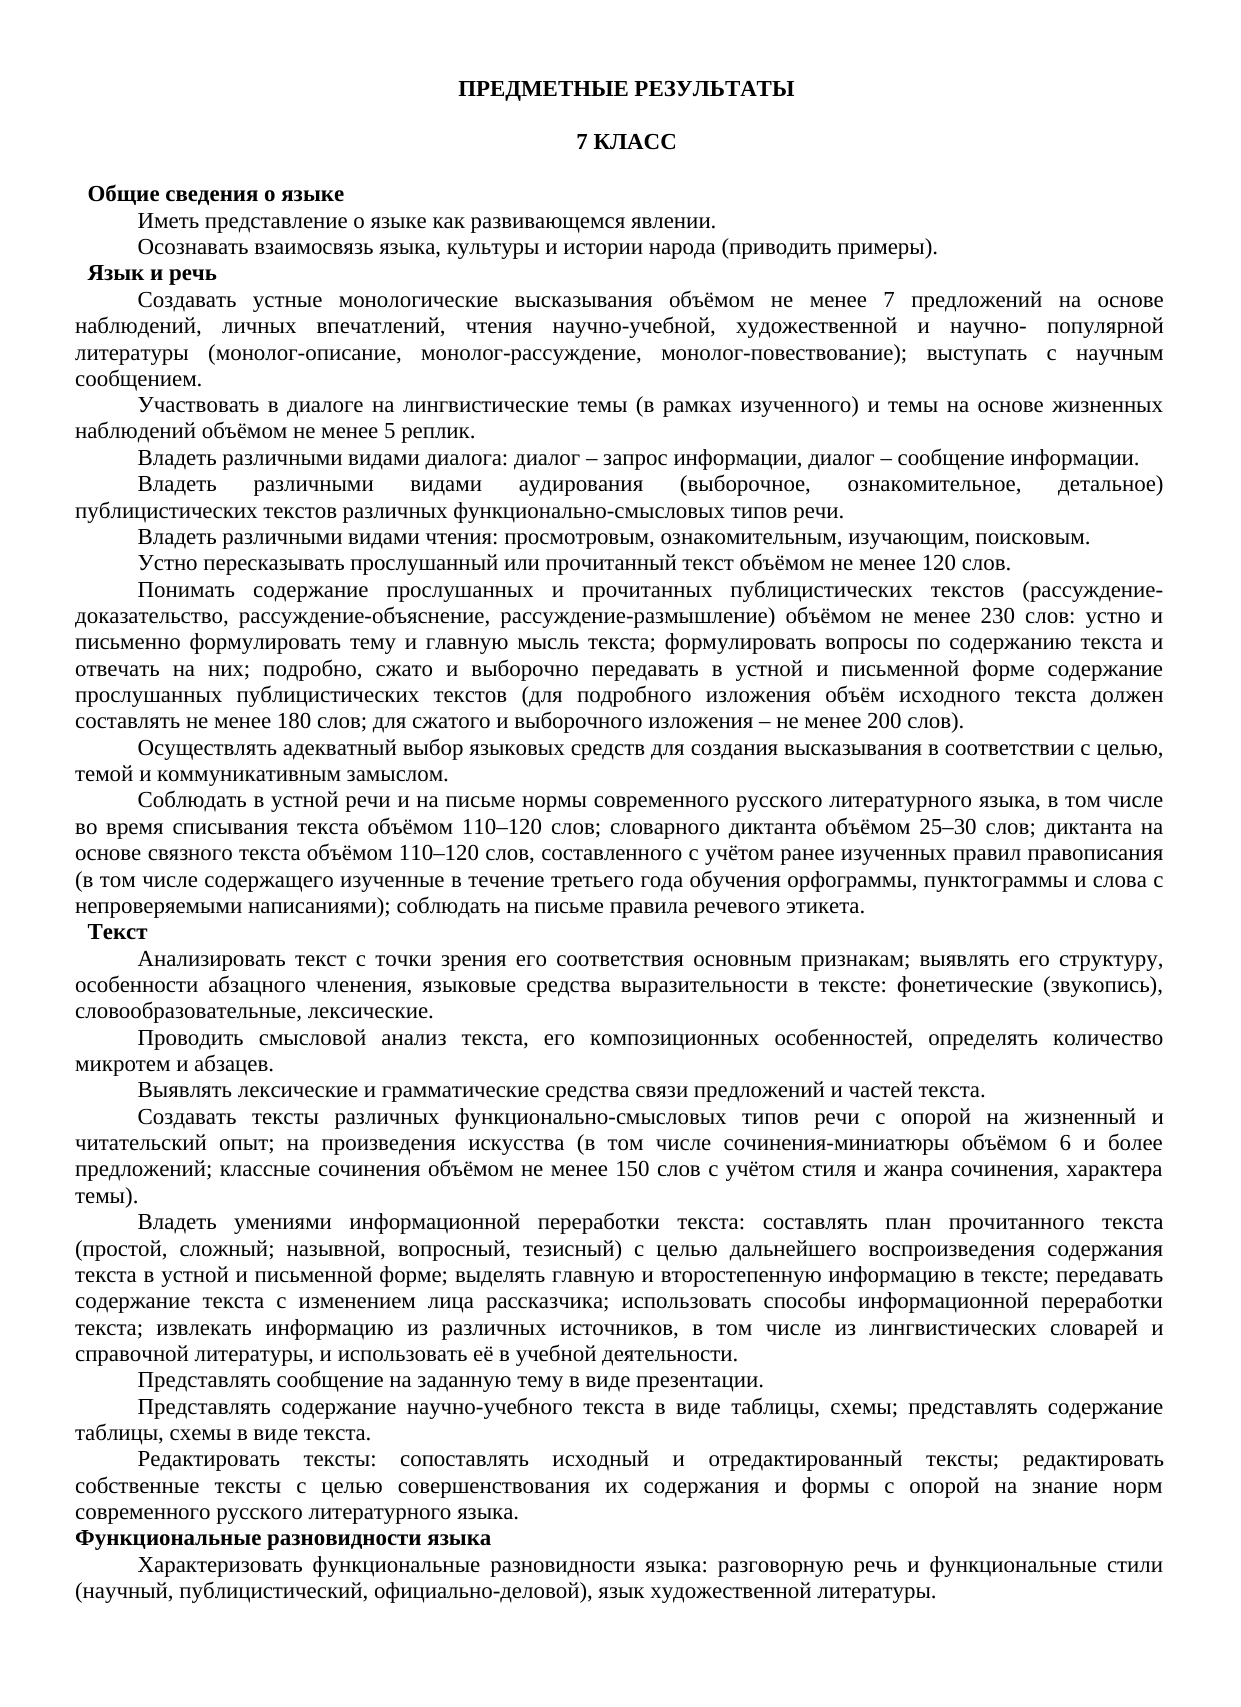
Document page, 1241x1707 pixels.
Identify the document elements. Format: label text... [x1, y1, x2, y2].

text Иметь представление о языке как развивающемся явлении. [75, 207, 1165, 233]
text Функциональные разновидности языка [75, 1524, 1165, 1551]
text Осознавать взаимосвязь языка, культуры и истории народа (приводить примеры). [75, 233, 1165, 259]
text Анализировать текст с точки зрения его соответствия основным признакам; выявлять его структуру, особенности абзацного членения, языковые средства выразительности в тексте: фонетические (звукопись), словообразовательные, лексические. [75, 945, 1165, 1024]
text Представлять сообщение на заданную тему в виде презентации. [75, 1366, 1165, 1393]
text Осуществлять адекватный выбор языковых средств для создания высказывания в соответствии с целью, темой и коммуникативным замыслом. [75, 734, 1165, 787]
text Участвовать в диалоге на лингвистические темы (в рамках изученного) и темы на основе жизненных наблюдений объёмом не менее 5 реплик. [75, 391, 1165, 444]
text 7 КЛАСС [87, 128, 1165, 154]
text Редактировать тексты: сопоставлять исходный и отредактированный тексты; редактировать собственные тексты с целью совершенствования их содержания и формы с опорой на знание норм современного русского литературного языка. [75, 1445, 1165, 1524]
text Проводить смысловой анализ текста, его композиционных особенностей, определять количество микротем и абзацев. [75, 1024, 1165, 1076]
text Характеризовать функциональные разновидности языка: разговорную речь и функциональные стили (научный, публицистический, официально-деловой), язык художественной литературы. [75, 1551, 1165, 1603]
text Владеть различными видами диалога: диалог – запрос информации, диалог – сообщение информации. [75, 444, 1165, 470]
text Понимать содержание прослушанных и прочитанных публицистических текстов (рассуждение-доказательство, рассуждение-объяснение, рассуждение-размышление) объёмом не менее 230 слов: устно и письменно формулировать тему и главную мысль текста; формулировать вопросы по содержанию текста и отвечать на них; подробно, сжато и выборочно передавать в устной и письменной форме содержание прослушанных публицистических текстов (для подробного изложения объём исходного текста должен составлять не менее 180 слов; для сжатого и выборочного изложения – не менее 200 слов). [75, 576, 1165, 734]
text Язык и речь [87, 259, 1165, 286]
text Устно пересказывать прослушанный или прочитанный текст объёмом не менее 120 слов. [75, 549, 1165, 576]
text Текст [87, 918, 1165, 945]
text Владеть умениями информационной переработки текста: составлять план прочитанного текста (простой, сложный; назывной, вопросный, тезисный) с целью дальнейшего воспроизведения содержания текста в устной и письменной форме; выделять главную и второстепенную информацию в тексте; передавать содержание текста с изменением лица рассказчика; использовать способы информационной переработки текста; извлекать информацию из различных источников, в том числе из лингвистических словарей и справочной литературы, и использовать её в учебной деятельности. [75, 1208, 1165, 1366]
text Выявлять лексические и грамматические средства связи предложений и частей текста. [75, 1076, 1165, 1103]
text Владеть различными видами аудирования (выборочное, ознакомительное, детальное) публицистических текстов различных функционально-смысловых типов речи. [75, 470, 1165, 523]
text Создавать тексты различных функционально-смысловых типов речи с опорой на жизненный и читательский опыт; на произведения искусства (в том числе сочинения-миниатюры объёмом 6 и более предложений; классные сочинения объёмом не менее 150 слов с учётом стиля и жанра сочинения, характера темы). [75, 1103, 1165, 1208]
text Владеть различными видами чтения: просмотровым, ознакомительным, изучающим, поисковым. [75, 523, 1165, 549]
text Создавать устные монологические высказывания объёмом не менее 7 предложений на основе наблюдений, личных впечатлений, чтения научно-учебной, художественной и научно- популярной литературы (монолог-описание, монолог-рассуждение, монолог-повествование); выступать с научным сообщением. [75, 286, 1165, 391]
text ПРЕДМЕТНЫЕ РЕЗУЛЬТАТЫ [87, 75, 1165, 101]
text Общие сведения о языке [87, 180, 1165, 207]
text Представлять содержание научно-учебного текста в виде таблицы, схемы; представлять содержание таблицы, схемы в виде текста. [75, 1393, 1165, 1445]
text Соблюдать в устной речи и на письме нормы современного русского литературного языка, в том числе во время списывания текста объёмом 110–120 слов; словарного диктанта объёмом 25–30 слов; диктанта на основе связного текста объёмом 110–120 слов, составленного с учётом ранее изученных правил правописания (в том числе содержащего изученные в течение третьего года обучения орфограммы, пунктограммы и слова с непроверяемыми написаниями); соблюдать на письме правила речевого этикета. [75, 787, 1165, 918]
